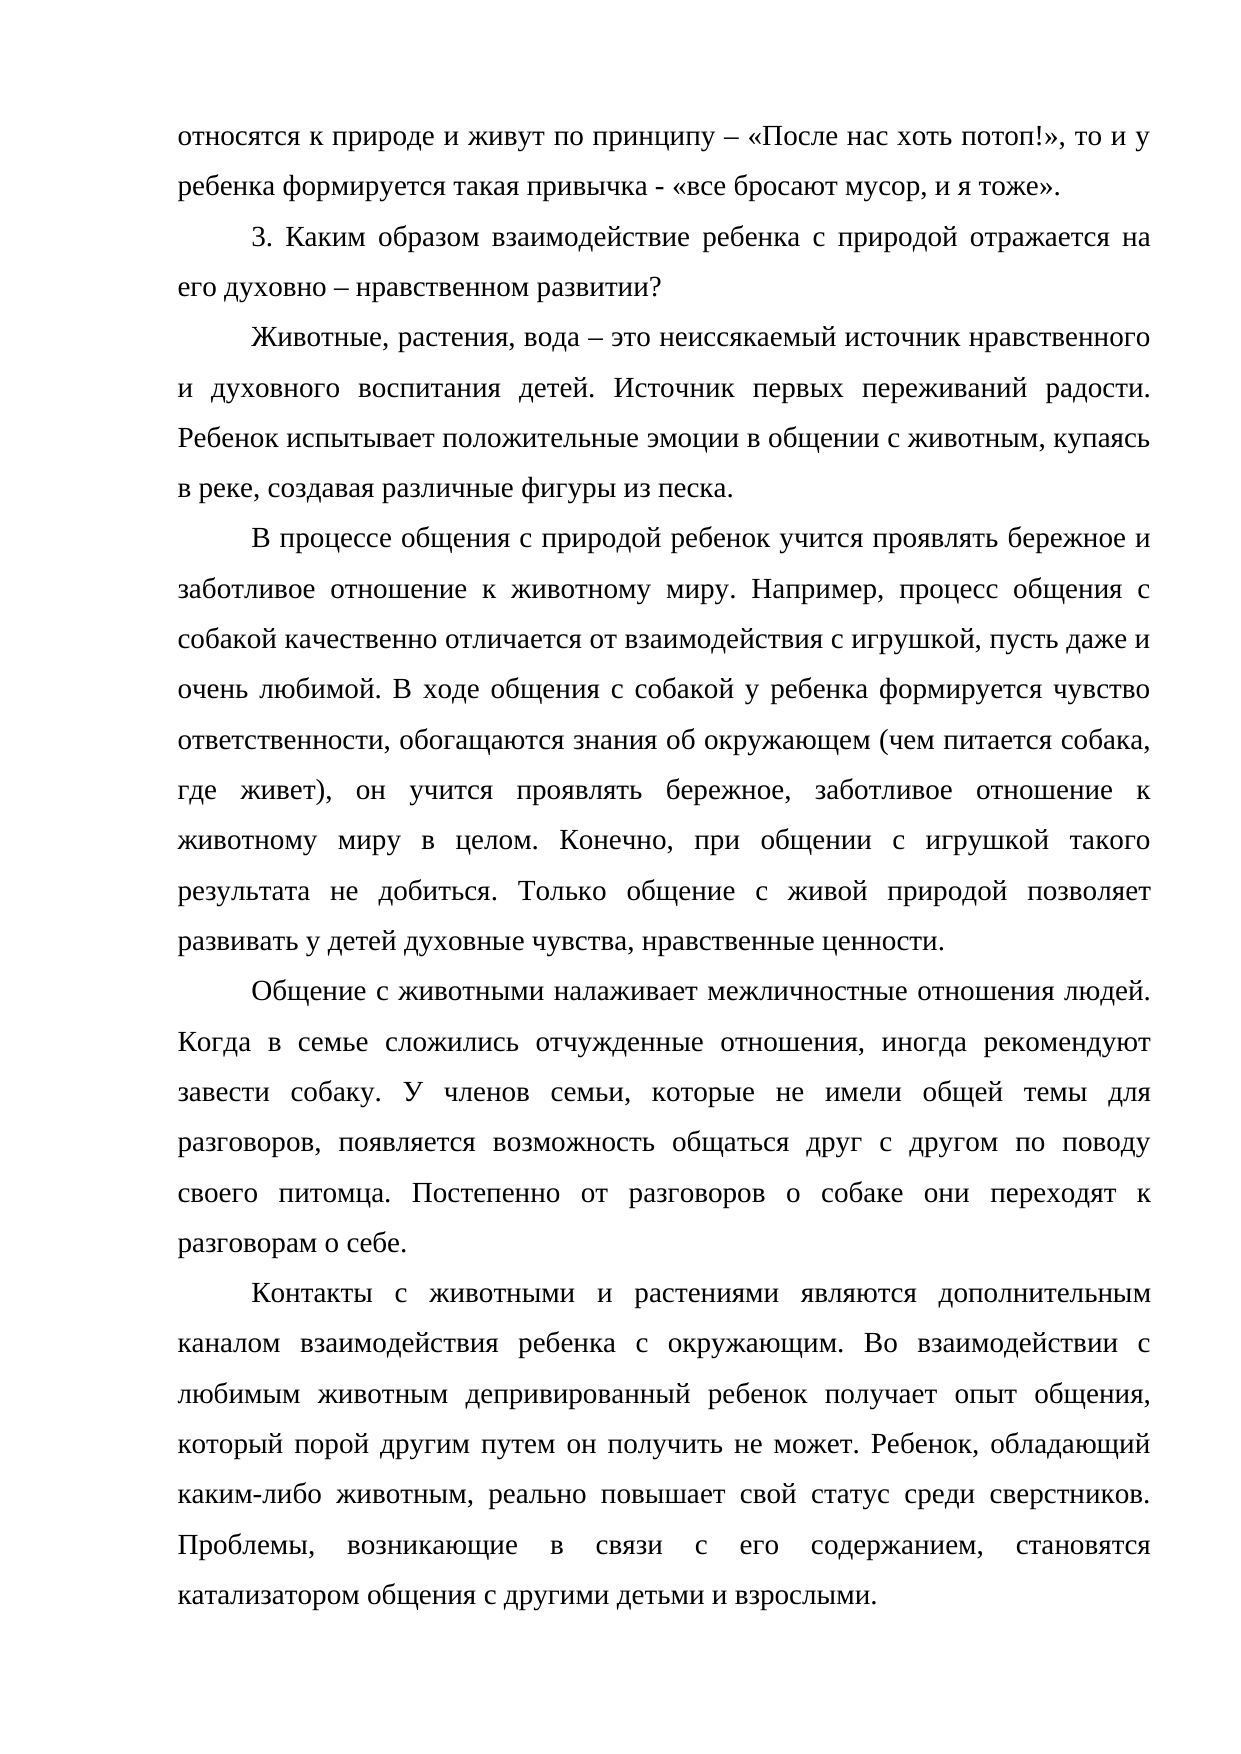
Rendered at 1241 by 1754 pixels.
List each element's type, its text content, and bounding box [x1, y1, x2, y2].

text 3. Каким образом взаимодействие ребенка с природой отражается на его духовно – нравственном развитии? [177, 219, 1152, 303]
text Животные, растения, вода – это неиссякаемый источник нравственного и духовного воспитания детей. Источник первых переживаний радости. Ребенок испытывает положительные эмоции в общении с животным, купаясь в реке, создавая различные фигуры из песка. [177, 319, 1152, 504]
text Контакты с животными и растениями являются дополнительным каналом взаимодействия ребенка с окружающим. Во взаимодействии с любимым животным депривированный ребенок получает опыт общения, который порой другим путем он получить не может. Ребенок, обладающий каким-либо животным, реально повышает свой статус среди сверстников. Проблемы, возникающие в связи с его содержанием, становятся катализатором общения с другими детьми и взрослыми. [177, 1275, 1152, 1611]
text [177, 118, 1152, 202]
text В процессе общения с природой ребенок учится проявлять бережное и заботливое отношение к животному миру. Например, процесс общения с собакой качественно отличается от взаимодействия с игрушкой, пусть даже и очень любимой. В ходе общения с собакой у ребенка формируется чувство ответственности, обогащаются знания об окружающем (чем питается собака, где живет), он учится проявлять бережное, заботливое отношение к животному миру в целом. Конечно, при общении с игрушкой такого результата не добиться. Только общение с живой природой позволяет развивать у детей духовные чувства, нравственные ценности. [177, 521, 1152, 957]
text Общение с животными налаживает межличностные отношения людей. Когда в семье сложились отчужденные отношения, иногда рекомендуют завести собаку. У членов семьи, которые не имели общей темы для разговоров, появляется возможность общаться друг с другом по поводу своего питомца. Постепенно от разговоров о собаке они переходят к разговорам о себе. [177, 973, 1152, 1258]
